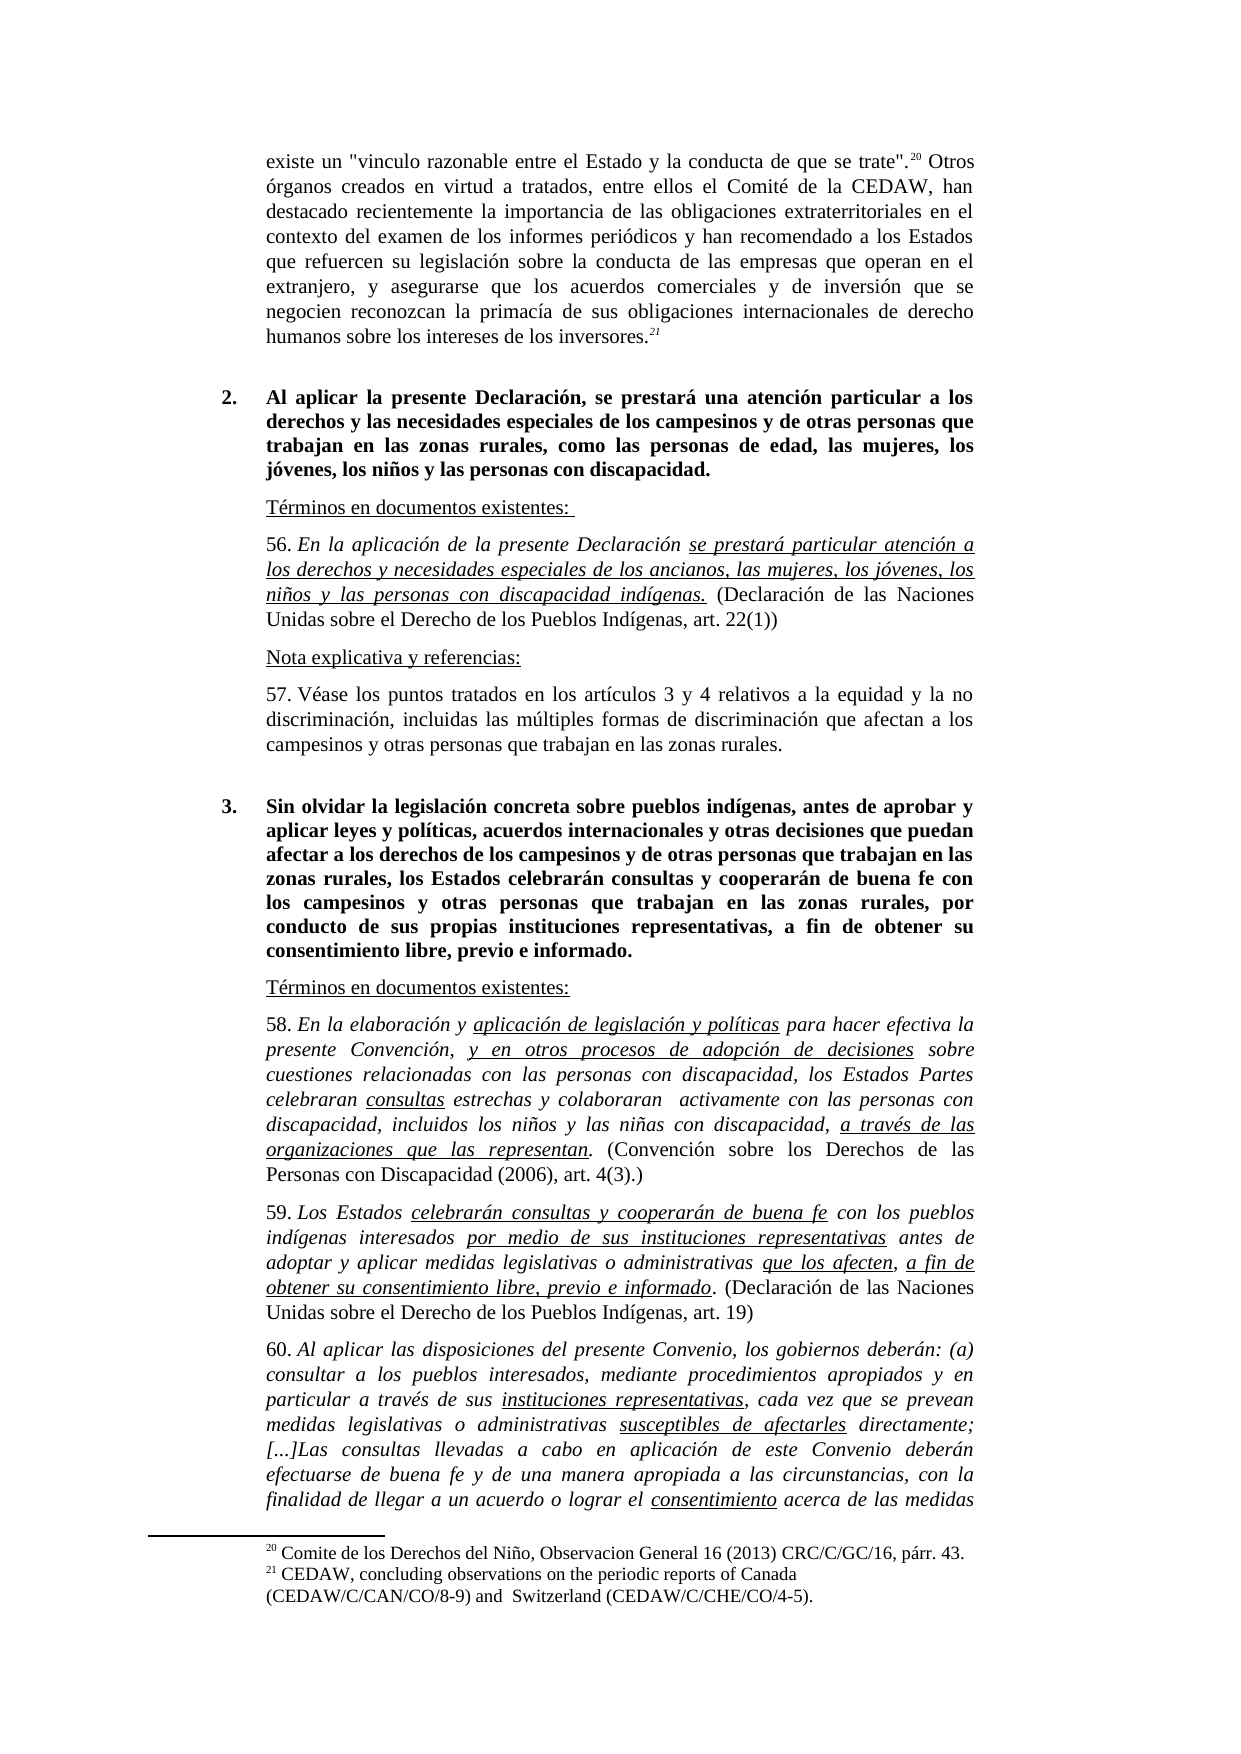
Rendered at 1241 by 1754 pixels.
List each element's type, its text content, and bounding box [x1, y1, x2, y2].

text Los Estados celebrarán consultas y cooperarán de buena fe con los pueblos indígenas interesados por medio de sus instituciones representativas antes de adoptar y aplicar medidas legislativas o administrativas que los afecten, a fin de obtener su consentimiento libre, previo e informado. (Declaración de las Naciones Unidas sobre el Derecho de los Pueblos Indígenas, art. 19) [266, 1199, 974, 1324]
text En la aplicación de la presente Declaración se prestará particular atención a los derechos y necesidades especiales de los ancianos, las mujeres, los jóvenes, los niños y las personas con discapacidad indígenas. (Declaración de las Naciones Unidas sobre el Derecho de los Pueblos Indígenas, art. 22(1)) [266, 531, 974, 578]
text En la elaboración y aplicación de legislación y políticas para hacer efectiva la presente Convención, y en otros procesos de adopción de decisiones sobre cuestiones relacionadas con las personas con discapacidad, los Estados Partes celebraran consultas estrechas y colaboraran activamente con las personas con discapacidad, incluidos los niños y las niñas con discapacidad, a través de las organizaciones que las representan. (Convención sobre los Derechos de las Personas con Discapacidad (2006), art. 4(3).) [266, 1011, 974, 1186]
text En la aplicación de la presente Declaración se prestará particular atención a los derechos y necesidades especiales de los ancianos, las mujeres, los jóvenes, los niños y las personas con discapacidad indígenas. (Declaración de las Naciones Unidas sobre el Derecho de los Pueblos Indígenas, art. 22(1)) [266, 579, 974, 631]
text 2. Al aplicar la presente Declaración, se prestará una atención particular a los derechos y las necesidades especiales de los campesinos y de otras personas que trabajan en las zonas rurales, como las personas de edad, las mujeres, los jóvenes, los niños y las personas con discapacidad. [221, 385, 974, 481]
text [266, 148, 974, 348]
text Véase los puntos tratados en los artículos 3 y 4 relativos a la equidad y la no discriminación, incluidas las múltiples formas de discriminación que afectan a los campesinos y otras personas que trabajan en las zonas rurales. [266, 681, 974, 756]
text Términos en documentos existentes: [266, 494, 974, 519]
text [266, 1336, 974, 1511]
text Nota explicativa y referencias: [192, 644, 974, 669]
text Términos en documentos existentes: [266, 975, 974, 999]
text 3. Sin olvidar la legislación concreta sobre pueblos indígenas, antes de aprobar y aplicar leyes y políticas, acuerdos internacionales y otras decisiones que puedan afectar a los derechos de los campesinos y de otras personas que trabajan en las zonas rurales, los Estados celebrarán consultas y cooperarán de buena fe con los campesinos y otras personas que trabajan en las zonas rurales, por conducto de sus propias instituciones representativas, a fin de obtener su consentimiento libre, previo e informado. [221, 794, 974, 962]
